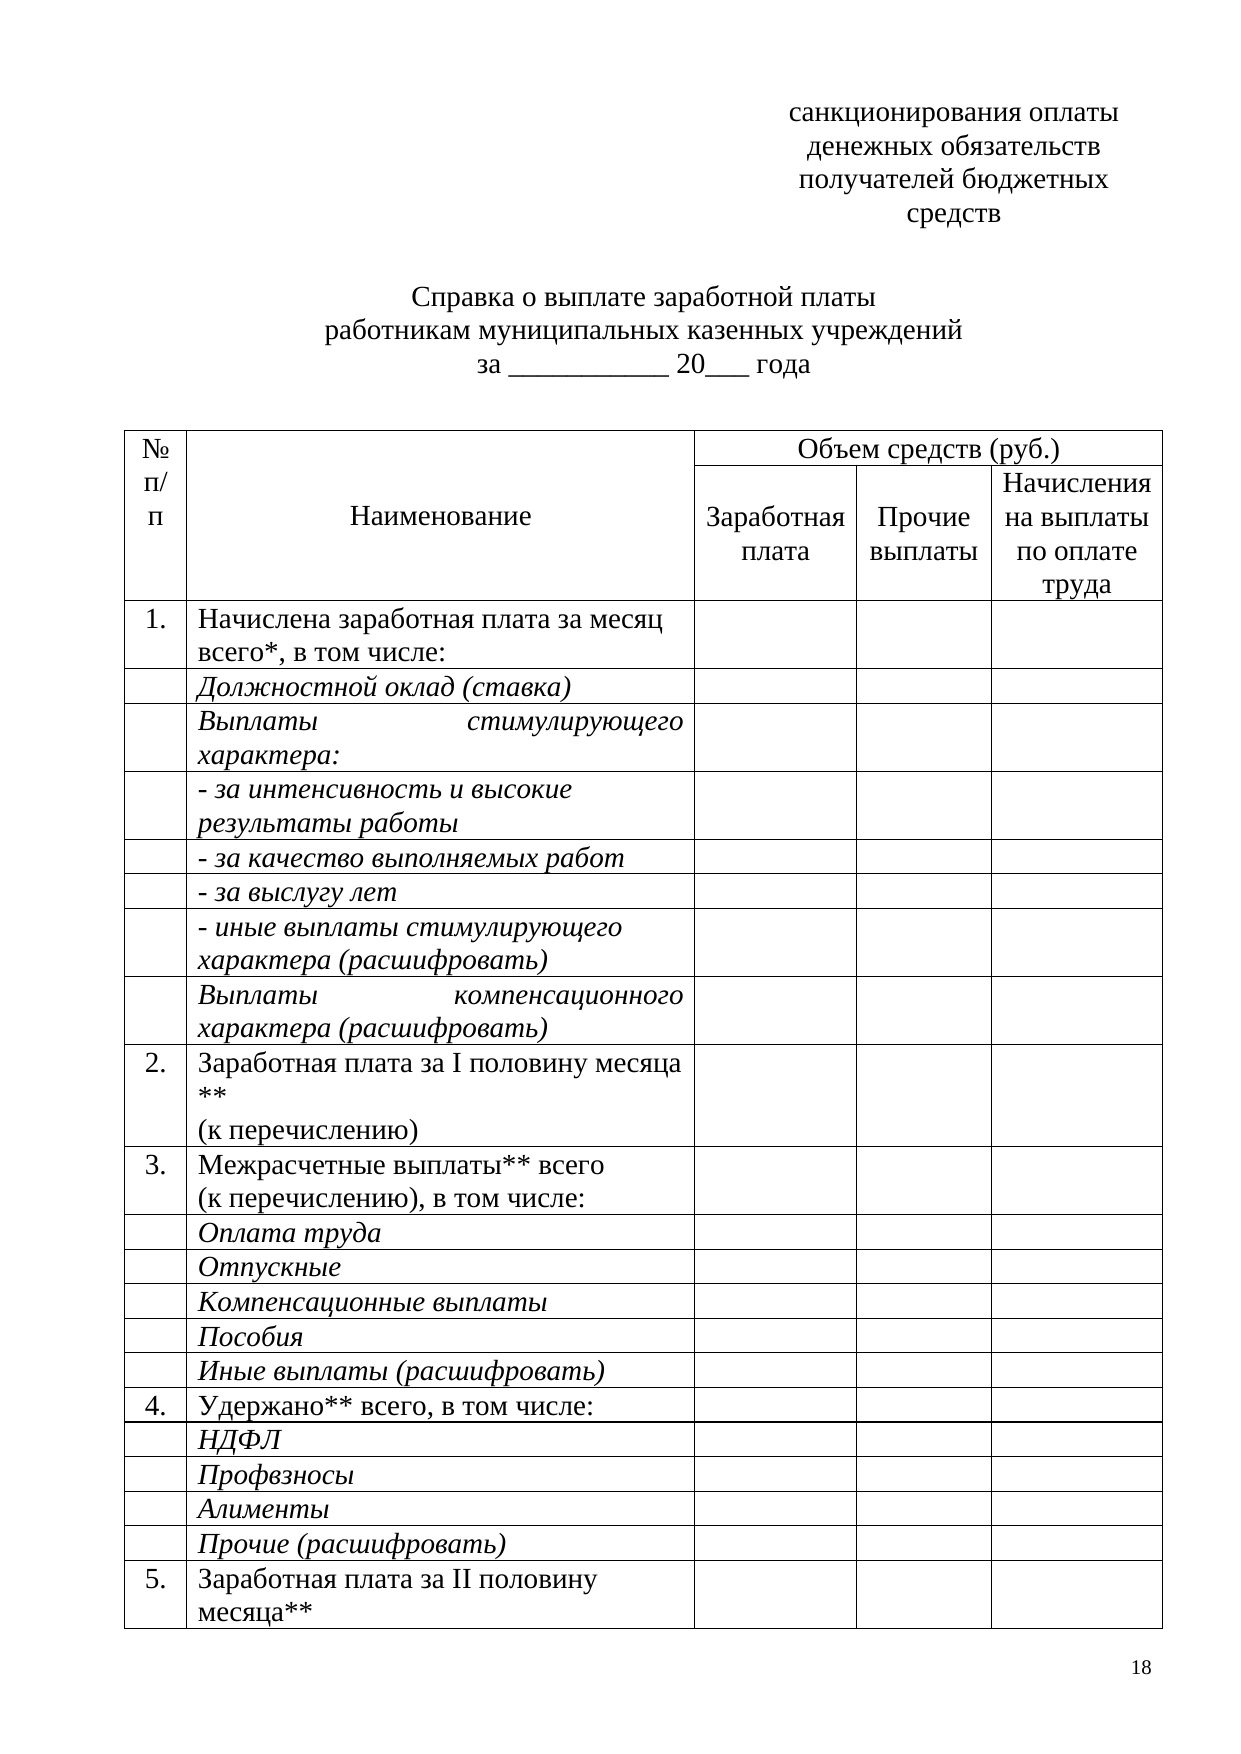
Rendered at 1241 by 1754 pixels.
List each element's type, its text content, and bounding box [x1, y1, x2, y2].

table_cell [695, 601, 856, 668]
table_cell Начисления на выплаты по оплате труда [992, 466, 1162, 600]
table_cell [992, 1561, 1162, 1628]
table_cell [695, 1492, 856, 1525]
table_cell [857, 772, 991, 839]
table_cell [857, 977, 991, 1044]
table_cell [992, 840, 1162, 873]
table_cell [992, 704, 1162, 771]
table_cell [857, 1492, 991, 1525]
table_cell [857, 874, 991, 908]
table_cell [992, 977, 1162, 1044]
table_cell [695, 1423, 856, 1456]
table_cell Выплаты компенсационного характера (расшифровать) [187, 977, 694, 1044]
table_cell [857, 1284, 991, 1318]
table_cell [992, 1284, 1162, 1318]
table_cell [695, 1457, 856, 1491]
table_cell [695, 669, 856, 702]
table_cell Начислена заработная плата за месяц всего*, в том числе: [187, 601, 694, 668]
table_cell 4. [125, 1388, 186, 1421]
table_cell [992, 1319, 1162, 1352]
table_cell [695, 909, 856, 976]
table_cell [992, 1388, 1162, 1421]
table_cell [695, 874, 856, 908]
table_cell [857, 1319, 991, 1352]
table_cell [695, 1045, 856, 1146]
table_cell [992, 1045, 1162, 1146]
table_cell 2. [125, 1045, 186, 1146]
table_cell [857, 1526, 991, 1560]
table_cell [857, 704, 991, 771]
table_cell Выплаты стимулирующего характера: [187, 704, 694, 771]
table_cell [992, 1457, 1162, 1491]
table_cell [992, 1526, 1162, 1560]
table_cell [992, 1423, 1162, 1456]
table_cell [125, 1215, 186, 1248]
table_cell [992, 1147, 1162, 1214]
table_cell [125, 772, 186, 839]
table_cell Прочие выплаты [857, 466, 991, 600]
table_cell Должностной оклад (ставка) [187, 669, 694, 702]
table_cell [857, 1250, 991, 1283]
table_cell [857, 1147, 991, 1214]
table_cell [992, 1250, 1162, 1283]
table_cell Пособия [187, 1319, 694, 1352]
table_cell [125, 1526, 186, 1560]
table_cell [992, 874, 1162, 908]
table_cell [857, 601, 991, 668]
text работникам муниципальных казенных учреждений [136, 312, 1152, 346]
table_cell Оплата труда [187, 1215, 694, 1248]
table_cell [857, 1215, 991, 1248]
table_cell [695, 977, 856, 1044]
table_cell [857, 1423, 991, 1456]
table_cell [992, 669, 1162, 702]
text за ___________ 20___ года [136, 346, 1152, 379]
table_cell Межрасчетные выплаты** всего (к перечислению), в том числе: [187, 1147, 694, 1214]
table_cell [992, 1353, 1162, 1387]
table_cell Удержано** всего, в том числе: [187, 1388, 694, 1421]
table_cell [125, 1457, 186, 1491]
table_cell [992, 601, 1162, 668]
table_cell [125, 977, 186, 1044]
table_cell Заработная плата за I половину месяца ** (к перечислению) [187, 1045, 694, 1146]
table_cell [695, 840, 856, 873]
table_cell - за выслугу лет [187, 874, 694, 908]
table_header Наименование [187, 431, 694, 600]
table_cell Прочие (расшифровать) [187, 1526, 694, 1560]
table_cell [992, 1492, 1162, 1525]
table_cell - иные выплаты стимулирующего характера (расшифровать) [187, 909, 694, 976]
table_cell [125, 909, 186, 976]
table_cell [992, 772, 1162, 839]
table_cell [695, 1561, 856, 1628]
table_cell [187, 1561, 694, 1628]
table_cell [125, 874, 186, 908]
table_header № п/п [125, 431, 186, 600]
table_cell - за качество выполняемых работ [187, 840, 694, 873]
table_cell [695, 1147, 856, 1214]
table_cell 5. [125, 1561, 186, 1628]
table_cell Заработная плата [695, 466, 856, 600]
table_cell Отпускные [187, 1250, 694, 1283]
table_cell [125, 1423, 186, 1456]
table_cell [857, 1457, 991, 1491]
table_cell 3. [125, 1147, 186, 1214]
table_cell [857, 1045, 991, 1146]
table_cell [857, 909, 991, 976]
table_cell [695, 1319, 856, 1352]
table_header Объем средств (руб.) [695, 431, 1162, 464]
table_cell [857, 1353, 991, 1387]
table_cell Иные выплаты (расшифровать) [187, 1353, 694, 1387]
table_cell [857, 669, 991, 702]
table_cell [695, 704, 856, 771]
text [756, 94, 1152, 229]
table_cell [125, 1492, 186, 1525]
table_cell [695, 1250, 856, 1283]
table_cell [992, 909, 1162, 976]
table_cell [695, 772, 856, 839]
table_cell Алименты [187, 1492, 694, 1525]
table_cell [125, 1284, 186, 1318]
table_cell [857, 840, 991, 873]
table_cell [695, 1526, 856, 1560]
table_cell [992, 1215, 1162, 1248]
text Справка о выплате заработной платы [136, 279, 1152, 312]
table_cell [125, 704, 186, 771]
table_cell [125, 669, 186, 702]
table_cell [695, 1353, 856, 1387]
table_cell [125, 1319, 186, 1352]
table_cell [695, 1284, 856, 1318]
table_cell [125, 840, 186, 873]
table_cell [857, 1561, 991, 1628]
table_cell [857, 1388, 991, 1421]
table_cell - за интенсивность и высокие результаты работы [187, 772, 694, 839]
table_cell [695, 1388, 856, 1421]
table_cell [125, 1353, 186, 1387]
table_cell [125, 1250, 186, 1283]
table_cell 1. [125, 601, 186, 668]
table_cell НДФЛ [187, 1423, 694, 1456]
table_cell [695, 1215, 856, 1248]
table_cell Компенсационные выплаты [187, 1284, 694, 1318]
table_cell Профвзносы [187, 1457, 694, 1491]
